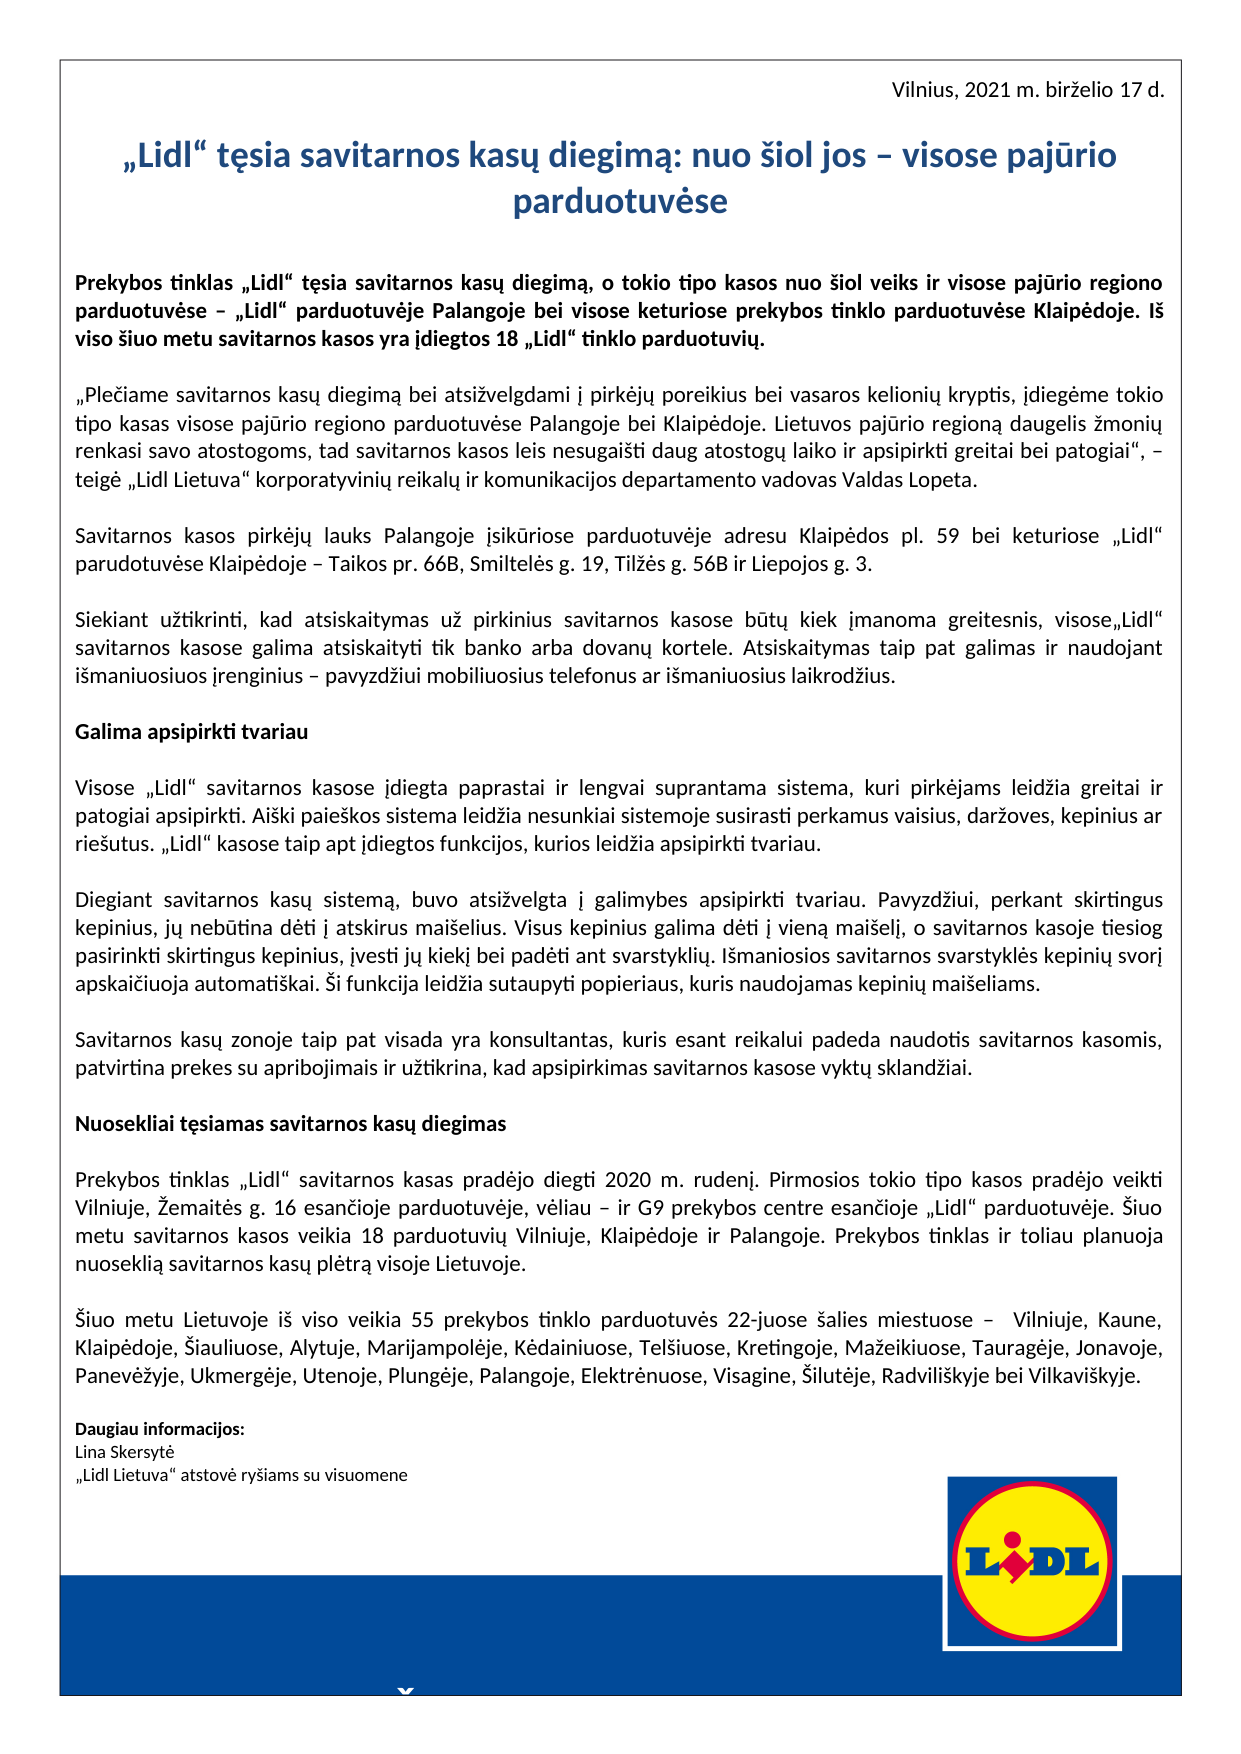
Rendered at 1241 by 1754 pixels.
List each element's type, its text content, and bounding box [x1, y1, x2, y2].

text Savitarnos kasos pirkėjų lauks Palangoje įsikūriose parduotuvėje adresu Klaipėdos pl. 59 bei keturiose „Lidl“ parudotuvėse Klaipėdoje – Taikos pr. 66B, Smiltelės g. 19, Tilžės g. 56B ir Liepojos g. 3. [75, 521, 1165, 577]
text Prekybos tinklas „Lidl“ savitarnos kasas pradėjo diegti 2020 m. rudenį. Pirmosios tokio tipo kasos pradėjo veikti Vilniuje, Žemaitės g. 16 esančioje parduotuvėje, vėliau – ir G9 prekybos centre esančioje „Lidl“ parduotuvėje. Šiuo metu savitarnos kasos veikia 18 parduotuvių Vilniuje, Klaipėdoje ir Palangoje. Prekybos tinklas ir toliau planuoja nuoseklią savitarnos kasų plėtrą visoje Lietuvoje. [75, 1165, 1165, 1277]
picture [0, 0, 1241, 1754]
text Diegiant savitarnos kasų sistemą, buvo atsižvelgta į galimybes apsipirkti tvariau. Pavyzdžiui, perkant skirtingus kepinius, jų nebūtina dėti į atskirus maišelius. Visus kepinius galima dėti į vieną maišelį, o savitarnos kasoje tiesiog pasirinkti skirtingus kepinius, įvesti jų kiekį bei padėti ant svarstyklių. Išmaniosios savitarnos svarstyklės kepinių svorį apskaičiuoja automatiškai. Ši funkcija leidžia sutaupyti popieriaus, kuris naudojamas kepinių maišeliams. [75, 885, 1165, 997]
text Siekiant užtikrinti, kad atsiskaitymas už pirkinius savitarnos kasose būtų kiek įmanoma greitesnis, visose„Lidl“ savitarnos kasose galima atsiskaityti tik banko arba dovanų kortele. Atsiskaitymas taip pat galimas ir naudojant išmaniuosiuos įrenginius – pavyzdžiui mobiliuosius telefonus ar išmaniuosius laikrodžius. [75, 605, 1165, 689]
text Daugiau informacijos: Lina Skersytė [75, 1417, 1165, 1463]
text Savitarnos kasų zonoje taip pat visada yra konsultantas, kuris esant reikalui padeda naudotis savitarnos kasomis, patvirtina prekes su apribojimais ir užtikrina, kad apsipirkimas savitarnos kasose vyktų sklandžiai. [75, 1025, 1165, 1081]
text „Plečiame savitarnos kasų diegimą bei atsižvelgdami į pirkėjų poreikius bei vasaros kelionių kryptis, įdiegėme tokio tipo kasas visose pajūrio regiono parduotuvėse Palangoje bei Klaipėdoje. Lietuvos pajūrio regioną daugelis žmonių renkasi savo atostogoms, tad savitarnos kasos leis nesugaišti daug atostogų laiko ir apsipirkti greitai bei patogiai“, – teigė „Lidl Lietuva“ korporatyvinių reikalų ir komunikacijos departamento vadovas Valdas Lopeta. [75, 381, 1165, 493]
text „Lidl Lietuva“ atstovė ryšiams su visuomene [75, 1463, 1165, 1486]
text Prekybos tinklas „Lidl“ tęsia savitarnos kasų diegimą, o tokio tipo kasos nuo šiol veiks ir visose pajūrio regiono parduotuvėse – „Lidl“ parduotuvėje Palangoje bei visose keturiose prekybos tinklo parduotuvėse Klaipėdoje. Iš viso šiuo metu savitarnos kasos yra įdiegtos 18 „Lidl“ tinklo parduotuvių. [75, 268, 1165, 353]
text Galima apsipirkti tvariau [75, 717, 1165, 745]
text Šiuo metu Lietuvoje iš viso veikia 55 prekybos tinklo parduotuvės 22-juose šalies miestuose – Vilniuje, Kaune, Klaipėdoje, Šiauliuose, Alytuje, Marijampolėje, Kėdainiuose, Telšiuose, Kretingoje, Mažeikiuose, Tauragėje, Jonavoje, Panevėžyje, Ukmergėje, Utenoje, Plungėje, Palangoje, Elektrėnuose, Visagine, Šilutėje, Radviliškyje bei Vilkaviškyje. [75, 1305, 1165, 1389]
text Vilnius, 2021 m. birželio 17 d. [75, 75, 1165, 103]
text „Lidl“ tęsia savitarnos kasų diegimą: nuo šiol jos – visose pajūrio parduotuvėse [75, 131, 1165, 223]
text Visose „Lidl“ savitarnos kasose įdiegta paprastai ir lengvai suprantama sistema, kuri pirkėjams leidžia greitai ir patogiai apsipirkti. Aiški paieškos sistema leidžia nesunkiai sistemoje susirasti perkamus vaisius, daržoves, kepinius ar riešutus. „Lidl“ kasose taip apt įdiegtos funkcijos, kurios leidžia apsipirkti tvariau. [75, 773, 1165, 857]
text Nuosekliai tęsiamas savitarnos kasų diegimas [75, 1109, 1165, 1137]
